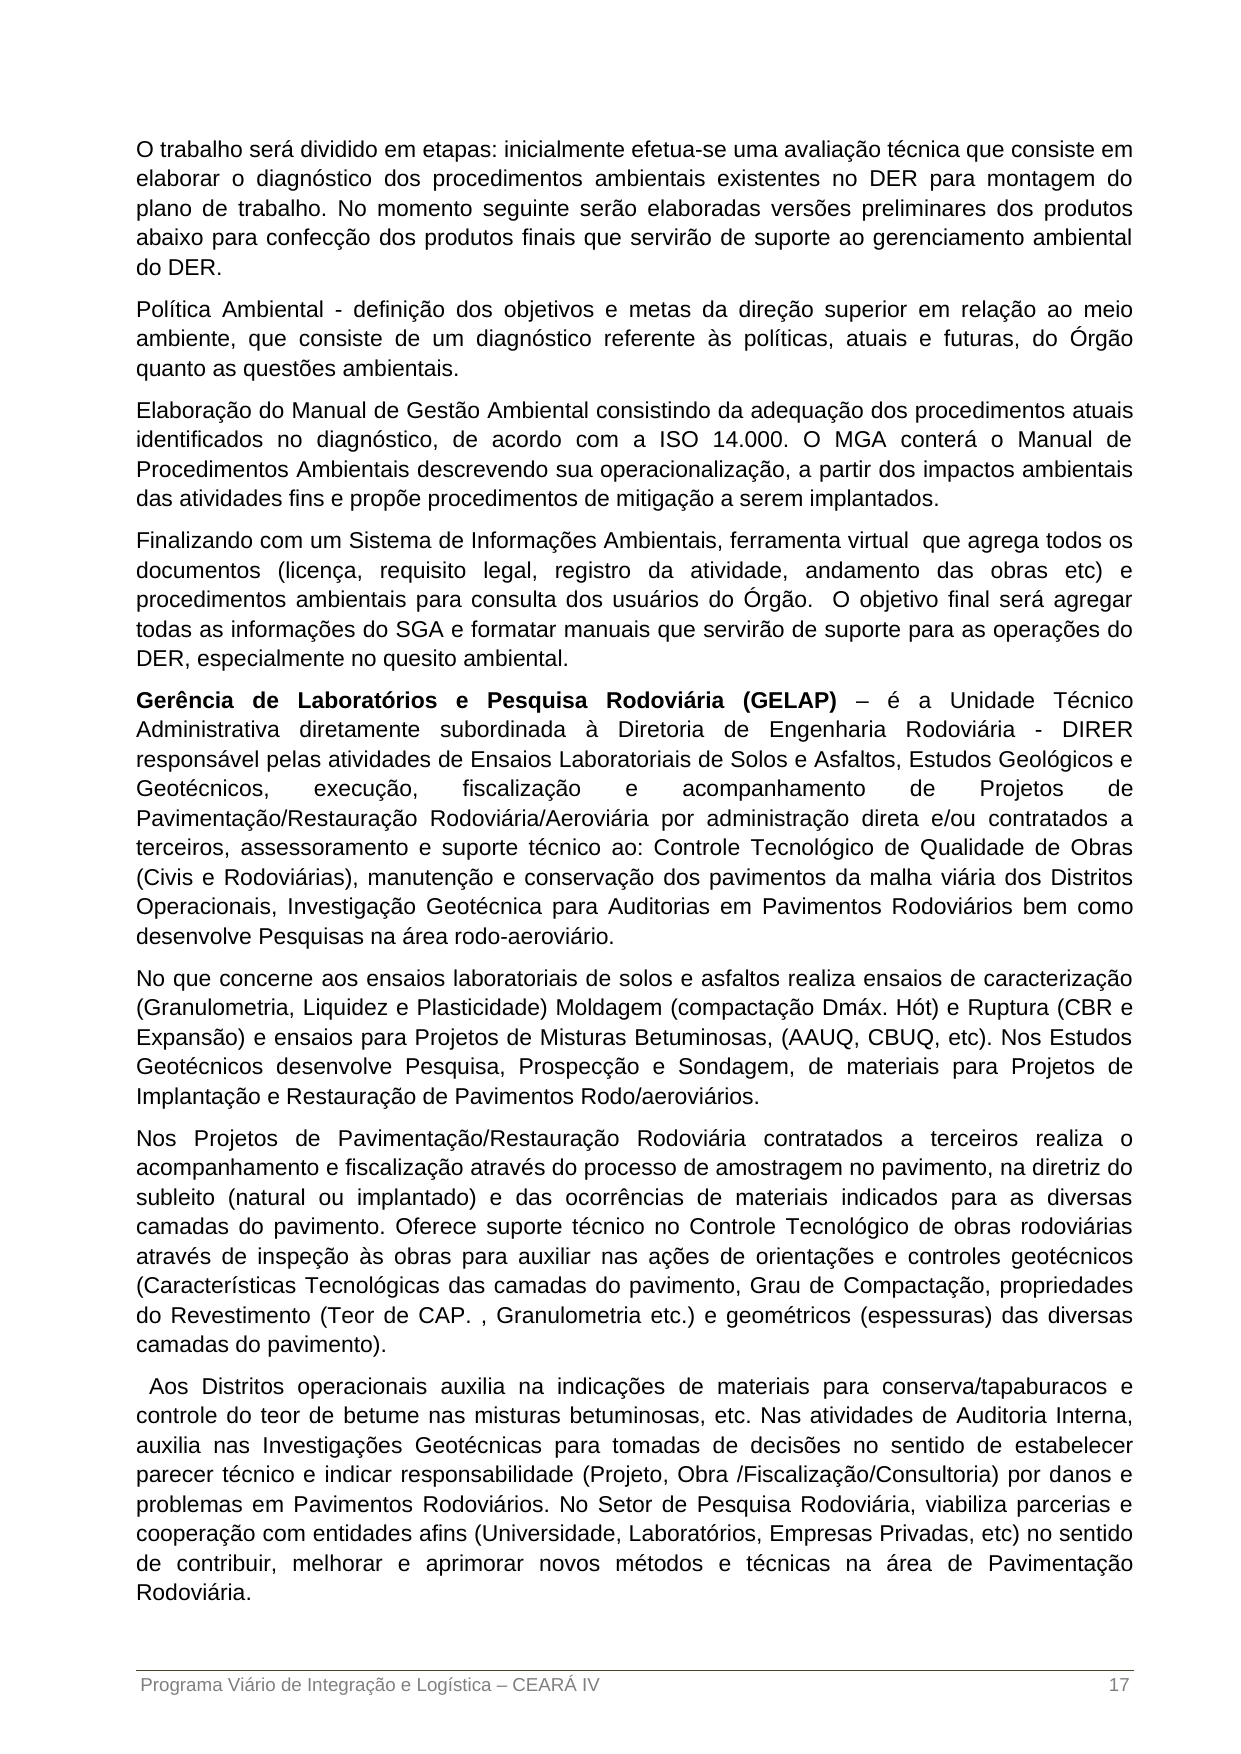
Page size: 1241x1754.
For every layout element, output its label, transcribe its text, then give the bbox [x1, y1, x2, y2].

list Gerência de Laboratórios e Pesquisa Rodoviária (GELAP) – é a Unidade Técnico Administrativa diretamente subordinada à Diretoria de Engenharia Rodoviária - DIRER responsável pelas atividades de Ensaios Laboratoriais de Solos e Asfaltos, Estudos Geológicos e Geotécnicos, execução, fiscalização e acompanhamento de Projetos de Pavimentação/Restauração Rodoviária/Aeroviária por administração direta e/ou contratados a terceiros, assessoramento e suporte técnico ao: Controle Tecnológico de Qualidade de Obras (Civis e Rodoviárias), manutenção e conservação dos pavimentos da malha viária dos Distritos Operacionais, Investigação Geotécnica para Auditorias em Pavimentos Rodoviários bem como desenvolve Pesquisas na área rodo-aeroviário. [136, 687, 1134, 949]
text Política Ambiental - definição dos objetivos e metas da direção superior em relação ao meio ambiente, que consiste de um diagnóstico referente às políticas, atuais e futuras, do Órgão quanto as questões ambientais. [136, 296, 1134, 381]
text Nos Projetos de Pavimentação/Restauração Rodoviária contratados a terceiros realiza o acompanhamento e fiscalização através do processo de amostragem no pavimento, na diretriz do subleito (natural ou implantado) e das ocorrências de materiais indicados para as diversas camadas do pavimento. Oferece suporte técnico no Controle Tecnológico de obras rodoviárias através de inspeção às obras para auxiliar nas ações de orientações e controles geotécnicos (Características Tecnológicas das camadas do pavimento, Grau de Compactação, propriedades do Revestimento (Teor de CAP. , Granulometria etc.) e geométricos (espessuras) das diversas camadas do pavimento). [136, 1125, 1134, 1357]
text Aos Distritos operacionais auxilia na indicações de materiais para conserva/tapaburacos e controle do teor de betume nas misturas betuminosas, etc. Nas atividades de Auditoria Interna, auxilia nas Investigações Geotécnicas para tomadas de decisões no sentido de estabelecer parecer técnico e indicar responsabilidade (Projeto, Obra /Fiscalização/Consultoria) por danos e problemas em Pavimentos Rodoviários. No Setor de Pesquisa Rodoviária, viabiliza parcerias e cooperação com entidades afins (Universidade, Laboratórios, Empresas Privadas, etc) no sentido de contribuir, melhorar e aprimorar novos métodos e técnicas na área de Pavimentação Rodoviária. [136, 1373, 1134, 1606]
text Elaboração do Manual de Gestão Ambiental consistindo da adequação dos procedimentos atuais identificados no diagnóstico, de acordo com a ISO 14.000. O MGA conterá o Manual de Procedimentos Ambientais descrevendo sua operacionalização, a partir dos impactos ambientais das atividades fins e propõe procedimentos de mitigação a serem implantados. [136, 397, 1134, 511]
text No que concerne aos ensaios laboratoriais de solos e asfaltos realiza ensaios de caracterização (Granulometria, Liquidez e Plasticidade) Moldagem (compactação Dmáx. Hót) e Ruptura (CBR e Expansão) e ensaios para Projetos de Misturas Betuminosas, (AAUQ, CBUQ, etc). Nos Estudos Geotécnicos desenvolve Pesquisa, Prospecção e Sondagem, de materiais para Projetos de Implantação e Restauração de Pavimentos Rodo/aeroviários. [136, 965, 1134, 1109]
text Finalizando com um Sistema de Informações Ambientais, ferramenta virtual que agrega todos os documentos (licença, requisito legal, registro da atividade, andamento das obras etc) e procedimentos ambientais para consulta dos usuários do Órgão. O objetivo final será agregar todas as informações do SGA e formatar manuais que servirão de suporte para as operações do DER, especialmente no quesito ambiental. [136, 527, 1134, 671]
text O trabalho será dividido em etapas: inicialmente efetua-se uma avaliação técnica que consiste em elaborar o diagnóstico dos procedimentos ambientais existentes no DER para montagem do plano de trabalho. No momento seguinte serão elaboradas versões preliminares dos produtos abaixo para confecção dos produtos finais que servirão de suporte ao gerenciamento ambiental do DER. [136, 136, 1134, 280]
